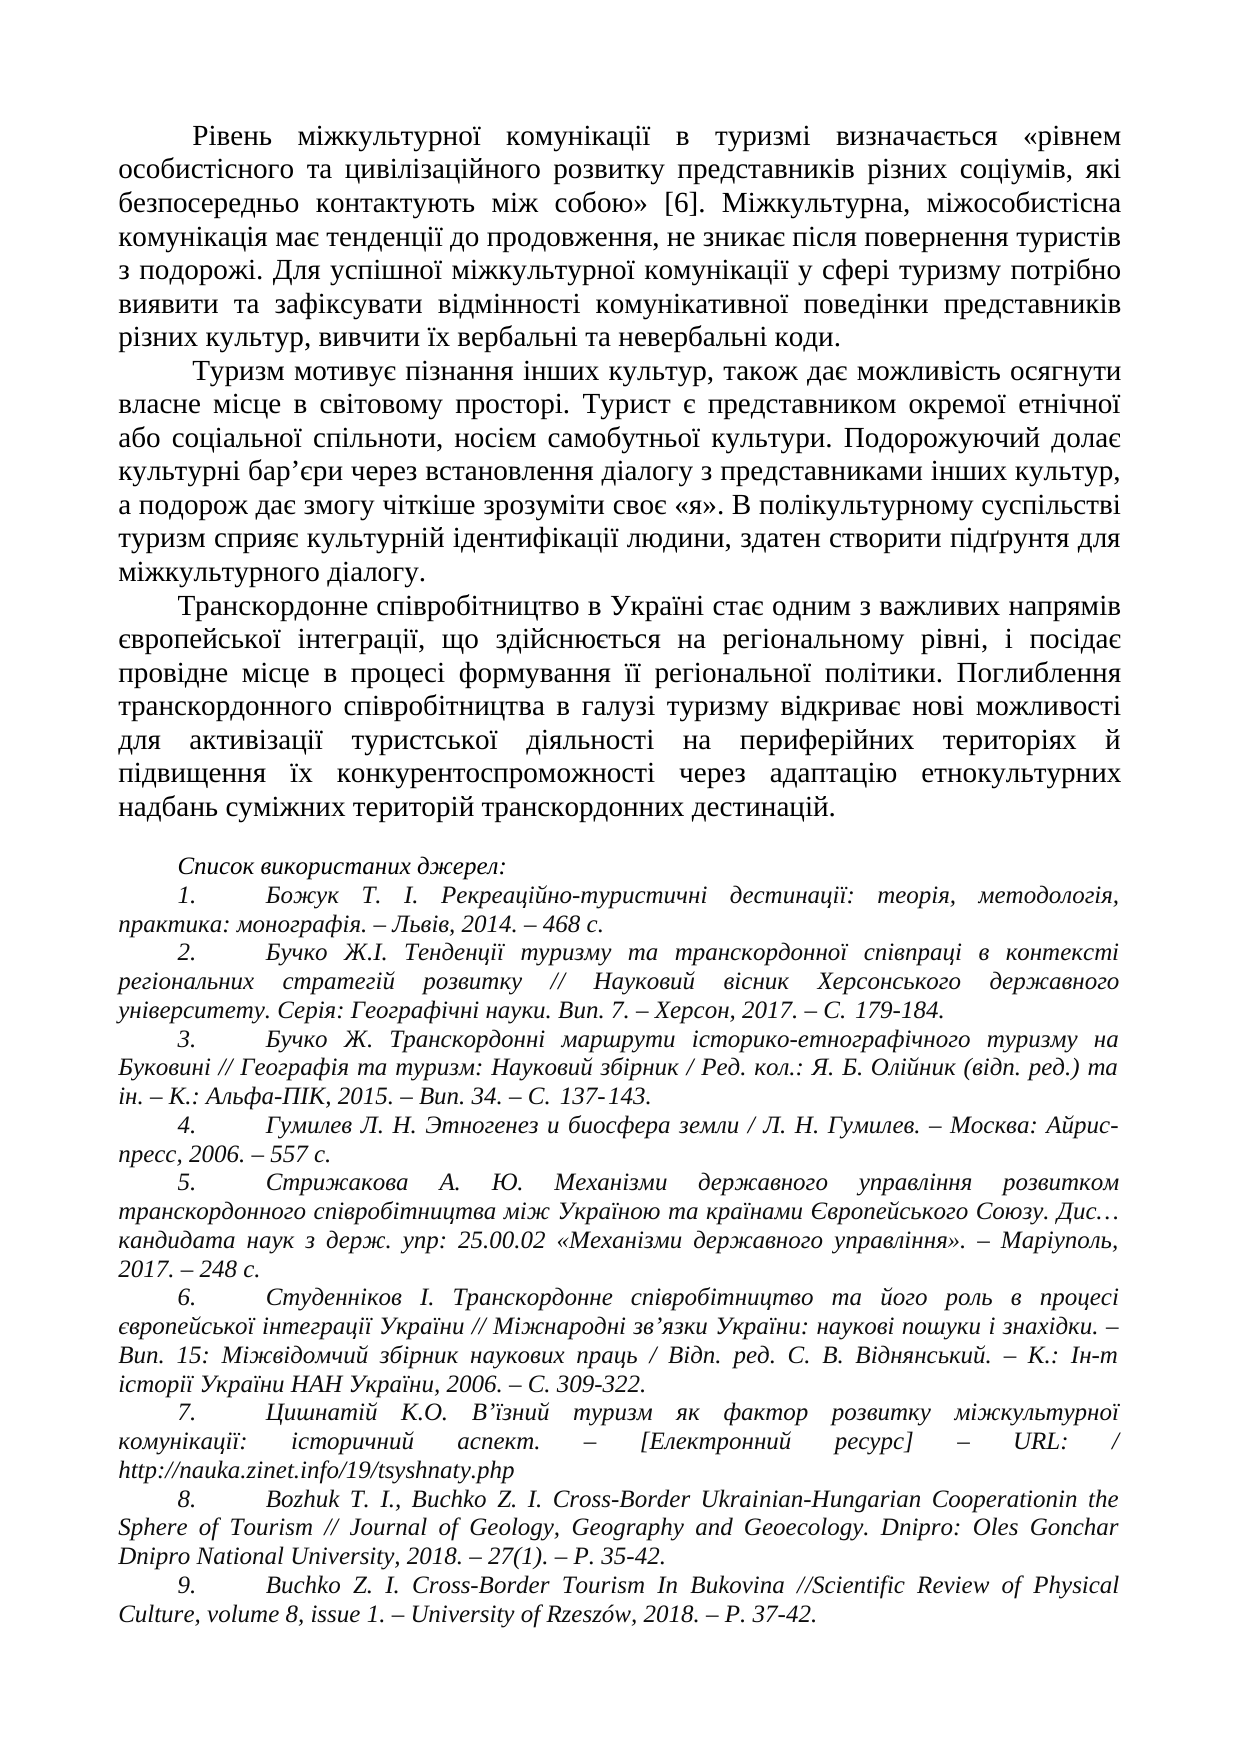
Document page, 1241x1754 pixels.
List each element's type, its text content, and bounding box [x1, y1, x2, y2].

list Cтуденніков І. Транскордонне співробітництво та його роль в процесі європейської інтеграції України // Міжнародні зв’язки України: наукові пошуки і знахідки. – Вип. 15: Міжвідомчий збірник наукових праць / Відп. ред. С. В. Віднянський. – К.: Ін-т історії України НАН України, 2006. – С. 309-322. [118, 1282, 1122, 1397]
list Цишнатій К.О. В’їзний туризм як фактор розвитку міжкультурної комунікації: історичний аспект. – [Електронний ресурс] – URL: / http://nauka.zinet.info/19/tsyshnaty.php [118, 1397, 1122, 1484]
list Бучко Ж. Транскордонні маршрути історико-етнографічного туризму на Буковині // Географія та туризм: Науковий збірник / Ред. кол.: Я. Б. Олійник (відп. ред.) та ін. – К.: Альфа-ПІК, 2015. – Вип. 34. – С. 137-143. [118, 1024, 1122, 1110]
list Бучко Ж.І. Тенденції туризму та транскордонної співпраці в контексті регіональних стратегій розвитку // Науковий вісник Херсонського державного університету. Серія: Географічні науки. Вип. 7. – Херсон, 2017. – С. 179-184. [118, 937, 1122, 1024]
list Bozhuk T. I., Buchko Z. I. Cross-Border Ukrainian-Hungarian Cooperationin the Sphere of Tourism // Journal of Geology, Geography and Geoecology. Dnipro: Oles Gonchar Dnipro National University, 2018. – 27(1). – P. 35-42. [118, 1484, 1122, 1570]
text Туризм мотивує пізнання інших культур, також дає можливість осягнути власне місце в світовому просторі. Турист є представником окремої етнічної або соціальної спільноти, носієм самобутньої культури. Подорожуючий долає культурні бар’єри через встановлення діалогу з представниками інших культур, а подорож дає змогу чіткіше зрозуміти своє «я». В полікультурному суспільстві туризм сприяє культурній ідентифікації людини, здатен створити підґрунтя для міжкультурного діалогу. [118, 353, 1122, 588]
list Стрижакова А. Ю. Механізми державного управління розвитком транскордонного співробітництва між Україною та країнами Європейського Союзу. Дис…кандидата наук з держ. упр: 25.00.02 «Механізми державного управління». – Маріуполь, 2017. – 248 c. [118, 1167, 1122, 1282]
text Список використаних джерел: [118, 851, 1122, 880]
text Транскордонне співробітництво в Україні стає одним з важливих напрямів європейської інтеграції, що здійснюється на регіональному рівні, і посідає провідне місце в процесі формування її регіональної політики. Поглиблення транскордонного співробітництва в галузі туризму відкриває нові можливості для активізації туристської діяльності на периферійних територіях й підвищення їх конкурентоспроможності через адаптацію етнокультурних надбань суміжних територій транскордонних дестинацій. [118, 588, 1122, 822]
list Buchko Z. I. Cross-Border Tourism In Bukovina //Scientific Review of Physical Culture, volume 8, issue 1. – University of Rzeszów, 2018. – P. 37-42. [118, 1570, 1122, 1627]
list Гумилев Л. Н. Этногенез и биосфера земли / Л. Н. Гумилев. – Москва: Айрис-пресс, 2006. – 557 с. [118, 1110, 1122, 1167]
list Божук Т. І. Рекреаційно-туристичні дестинації: теорія, методологія, практика: монографія. – Львів, 2014. – 468 с. [118, 880, 1122, 937]
text Рівень міжкультурної комунікації в туризмі визначається «рівнем особистісного та цивілізаційного розвитку представників різних соціумів, які безпосередньо контактують між собою» [6]. Міжкультурна, міжособистісна комунікація має тенденції до продовження, не зникає після повернення туристів з подорожі. Для успішної міжкультурної комунікації у сфері туризму потрібно виявити та зафіксувати відмінності комунікативної поведінки представників різних культур, вивчити їх вербальні та невербальні коди. [118, 118, 1122, 353]
